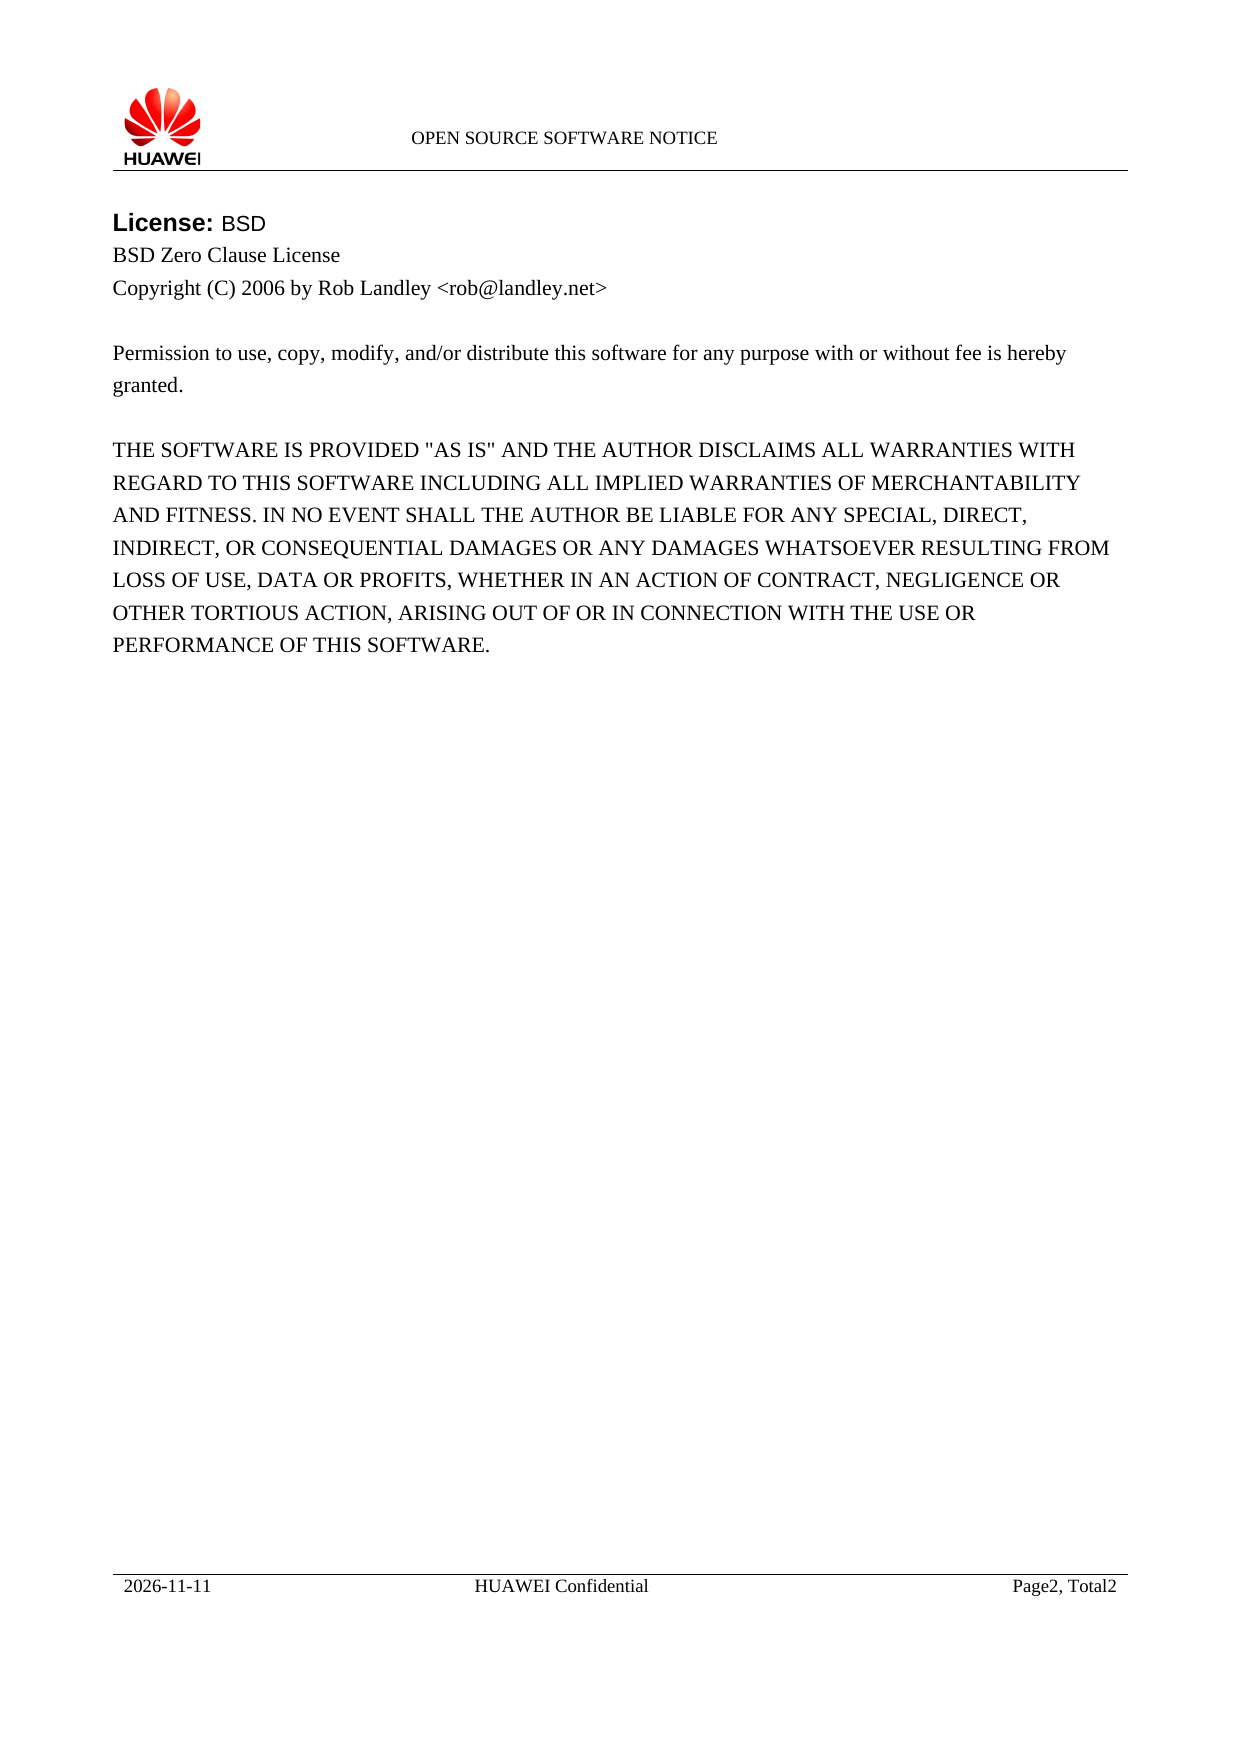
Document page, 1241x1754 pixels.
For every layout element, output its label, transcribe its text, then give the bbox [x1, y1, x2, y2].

text BSD Zero Clause License Copyright (C) 2006 by Rob Landley <rob@landley.net> Permission to use, copy, modify, and/or distribute this software for any purpose with or without fee is hereby granted. THE SOFTWARE IS PROVIDED "AS IS" AND THE AUTHOR DISCLAIMS ALL WARRANTIES WITH REGARD TO THIS SOFTWARE INCLUDING ALL IMPLIED WARRANTIES OF MERCHANTABILITY AND FITNESS. IN NO EVENT SHALL THE AUTHOR BE LIABLE FOR ANY SPECIAL, DIRECT, INDIRECT, OR CONSEQUENTIAL DAMAGES OR ANY DAMAGES WHATSOEVER RESULTING FROM LOSS OF USE, DATA OR PROFITS, WHETHER IN AN ACTION OF CONTRACT, NEGLIGENCE OR OTHER TORTIOUS ACTION, ARISING OUT OF OR IN CONNECTION WITH THE USE OR PERFORMANCE OF THIS SOFTWARE. [112, 239, 1128, 694]
picture [124, 88, 201, 165]
text License: BSD [112, 206, 1128, 239]
